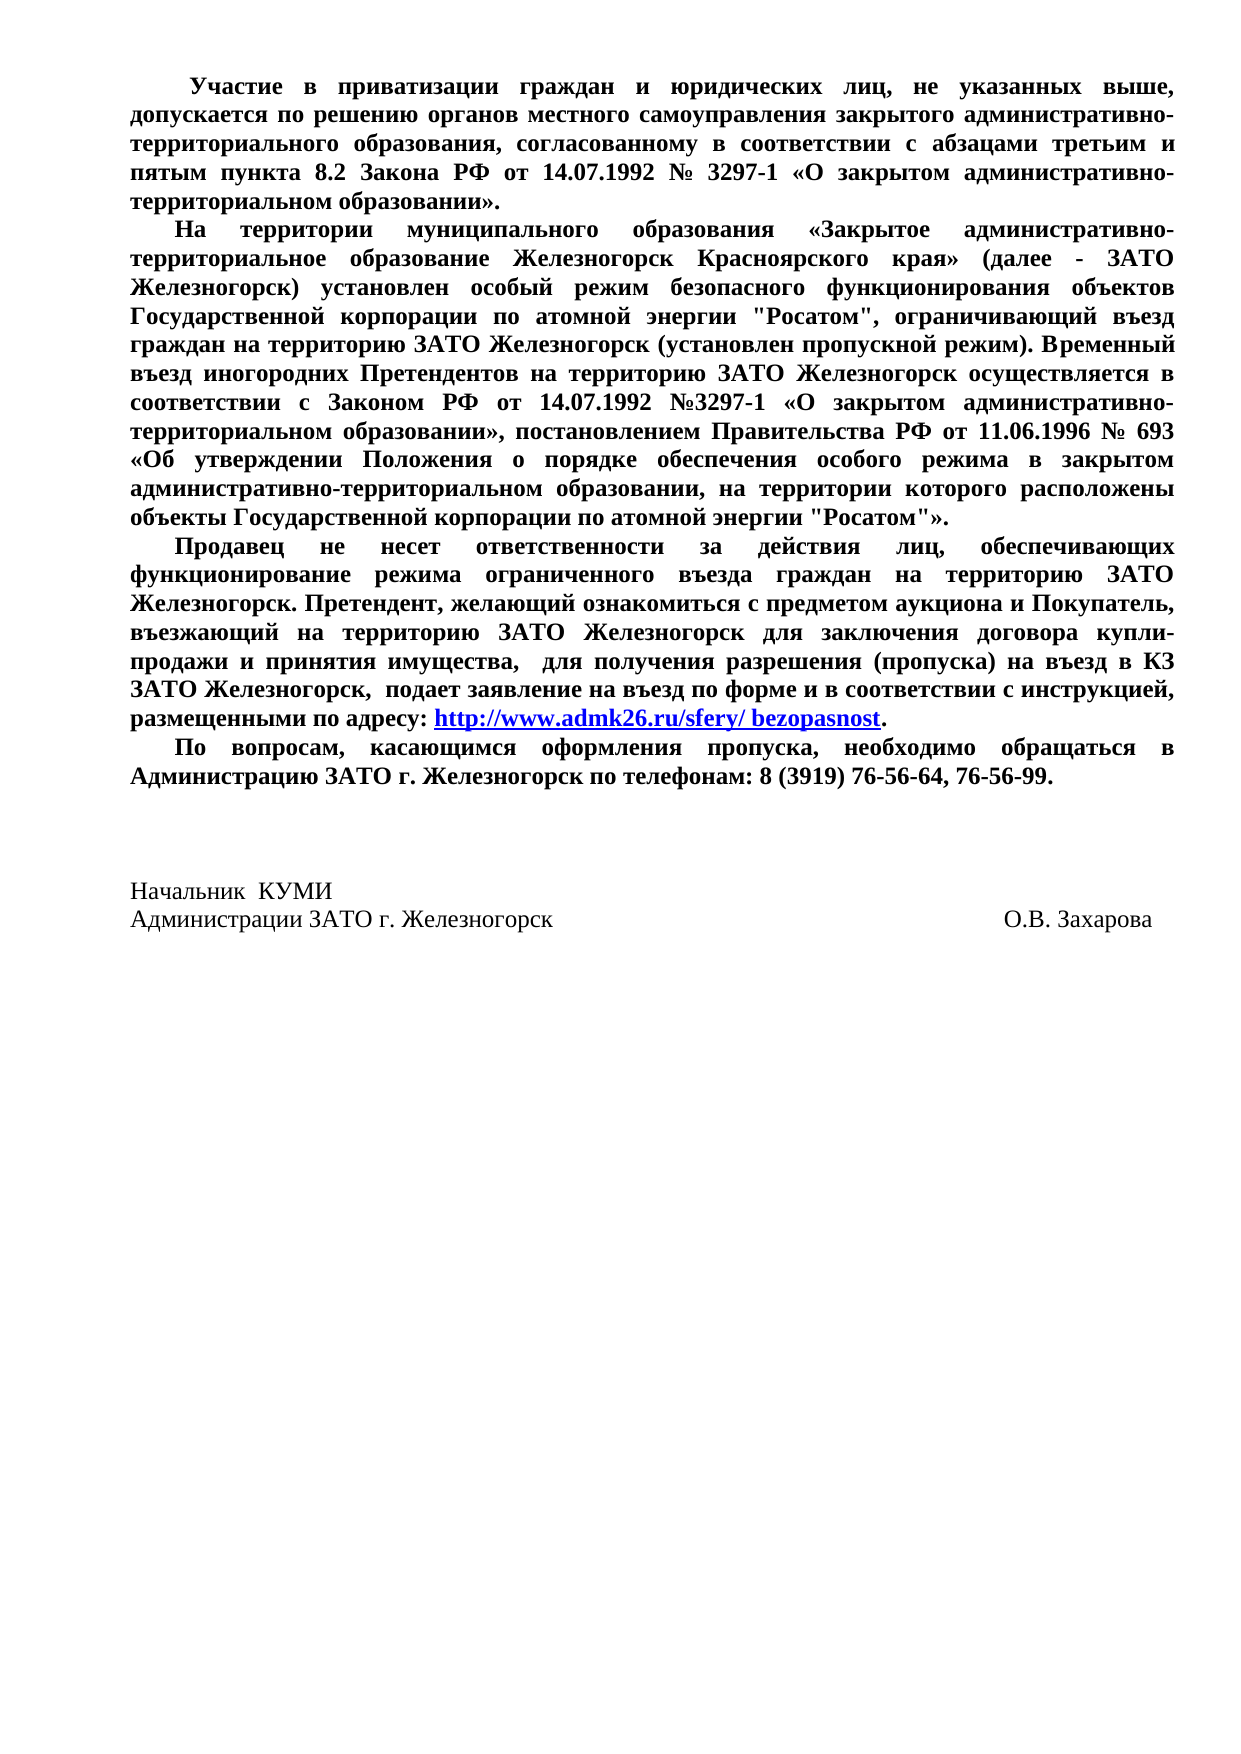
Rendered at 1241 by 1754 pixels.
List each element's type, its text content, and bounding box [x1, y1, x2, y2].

text Начальник КУМИ [130, 876, 1175, 904]
text По вопросам, касающимся оформления пропуска, необходимо обращаться в Администрацию ЗАТО г. Железногорск по телефонам: 8 (3919) 76-56-64, 76-56-99. [130, 732, 1175, 789]
text Участие в приватизации граждан и юридических лиц, не указанных выше, допускается по решению органов местного самоуправления закрытого административно-территориального образования, согласованному в соответствии с абзацами третьим и пятым пункта 8.2 Закона РФ от 14.07.1992 № 3297-1 «О закрытом административно-территориальном образовании». [130, 71, 1175, 214]
text Администрации ЗАТО г. Железногорск О.В. Захарова [130, 904, 1175, 933]
text Продавец не несет ответственности за действия лиц, обеспечивающих функционирование режима ограниченного въезда граждан на территорию ЗАТО Железногорск. Претендент, желающий ознакомиться с предметом аукциона и Покупатель, въезжающий на территорию ЗАТО Железногорск для заключения договора купли-продажи и принятия имущества, для получения разрешения (пропуска) на въезд в КЗ ЗАТО Железногорск, подает заявление на въезд по форме и в соответствии с инструкцией, размещенными по адресу: http://www.admk26.ru/sfery/ bezopasnost. [130, 531, 1175, 732]
text На территории муниципального образования «Закрытое административно-территориальное образование Железногорск Красноярского края» (далее - ЗАТО Железногорск) установлен особый режим безопасного функционирования объектов Государственной корпорации по атомной энергии "Росатом", ограничивающий въезд граждан на территорию ЗАТО Железногорск (установлен пропускной режим). Временный въезд иногородних Претендентов на территорию ЗАТО Железногорск осуществляется в соответствии с Законом РФ от 14.07.1992 №3297-1 «О закрытом административно-территориальном образовании», постановлением Правительства РФ от 11.06.1996 № 693 «Об утверждении Положения о порядке обеспечения особого режима в закрытом административно-территориальном образовании, на территории которого расположены объекты Государственной корпорации по атомной энергии "Росатом"». [130, 214, 1175, 531]
